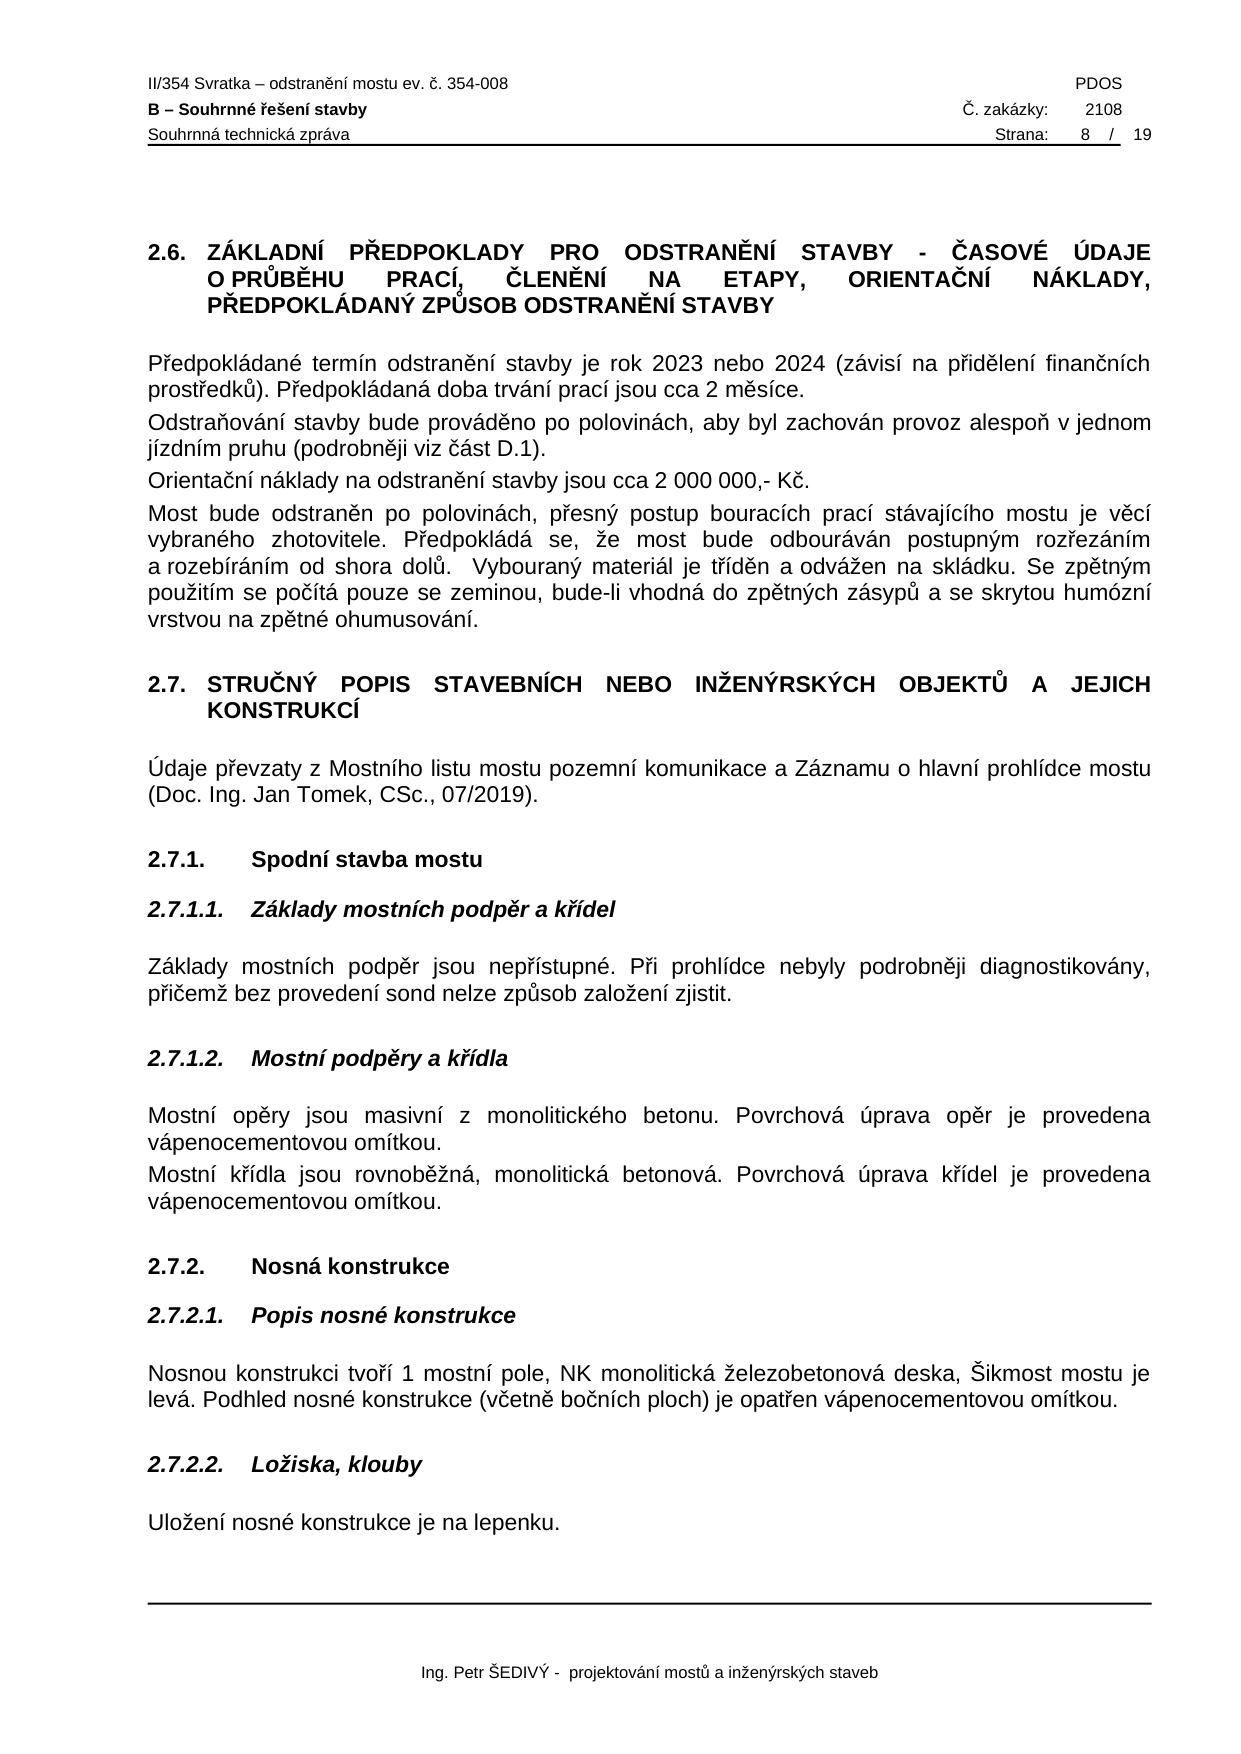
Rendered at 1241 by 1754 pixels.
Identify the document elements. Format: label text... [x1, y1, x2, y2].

text Mostní křídla jsou rovnoběžná, monolitická betonová. Povrchová úprava křídel je provedena vápenocementovou omítkou. [148, 1161, 1152, 1214]
text Základy mostních podpěr jsou nepřístupné. Při prohlídce nebyly podrobněji diagnostikovány, přičemž bez provedení sond nelze způsob založení zjistit. [148, 953, 1152, 1006]
text Údaje převzaty z Mostního listu mostu pozemní komunikace a Záznamu o hlavní prohlídce mostu (Doc. Ing. Jan Tomek, CSc., 07/2019). [148, 755, 1152, 807]
subtitle Základy mostních podpěr a křídel [148, 896, 1152, 922]
text Mostní opěry jsou masivní z monolitického betonu. Povrchová úprava opěr je provedena vápenocementovou omítkou. [148, 1102, 1152, 1155]
text Odstraňování stavby bude prováděno po polovinách, aby byl zachován provoz alespoň v jednom jízdním pruhu (podrobněji viz část D.1). [148, 408, 1152, 461]
text Most bude odstraněn po polovinách, přesný postup bouracích prací stávajícího mostu je věcí vybraného zhotovitele. Předpokládá se, že most bude odbouráván postupným rozřezáním a rozebíráním od shora dolů. Vybouraný materiál je tříděn a odvážen na skládku. Se zpětným použitím se počítá pouze se zeminou, bude-li vhodná do zpětných zásypů a se skrytou humózní vrstvou na zpětné ohumusování. [148, 500, 1152, 632]
subtitle Spodní stavba mostu [148, 846, 1152, 873]
subtitle Mostní podpěry a křídla [148, 1045, 1152, 1071]
text Předpokládané termín odstranění stavby je rok 2023 nebo 2024 (závisí na přidělení finančních prostředků). Předpokládaná doba trvání prací jsou cca 2 měsíce. [148, 349, 1152, 402]
subtitle Nosná konstrukce [148, 1253, 1152, 1279]
text Uložení nosné konstrukce je na lepenku. [148, 1509, 1152, 1535]
text Nosnou konstrukci tvoří 1 mostní pole, NK monolitická železobetonová deska, Šikmost mostu je levá. Podhled nosné konstrukce (včetně bočních ploch) je opatřen vápenocementovou omítkou. [148, 1360, 1152, 1412]
text Orientační náklady na odstranění stavby jsou cca 2 000 000,- Kč. [148, 467, 1152, 494]
subtitle Stručný popis stavebních nebo inženýrských objektů a jejich konstrukcí [148, 671, 1152, 723]
subtitle Základní předpoklady pro odstranění stavby - časové údaje o průběhu prací, členění na etapy, orientační náklady, předpokládaný způsob odstranění stavby [148, 239, 1152, 318]
subtitle Popis nosné konstrukce [148, 1302, 1152, 1328]
subtitle Ložiska, klouby [148, 1451, 1152, 1478]
